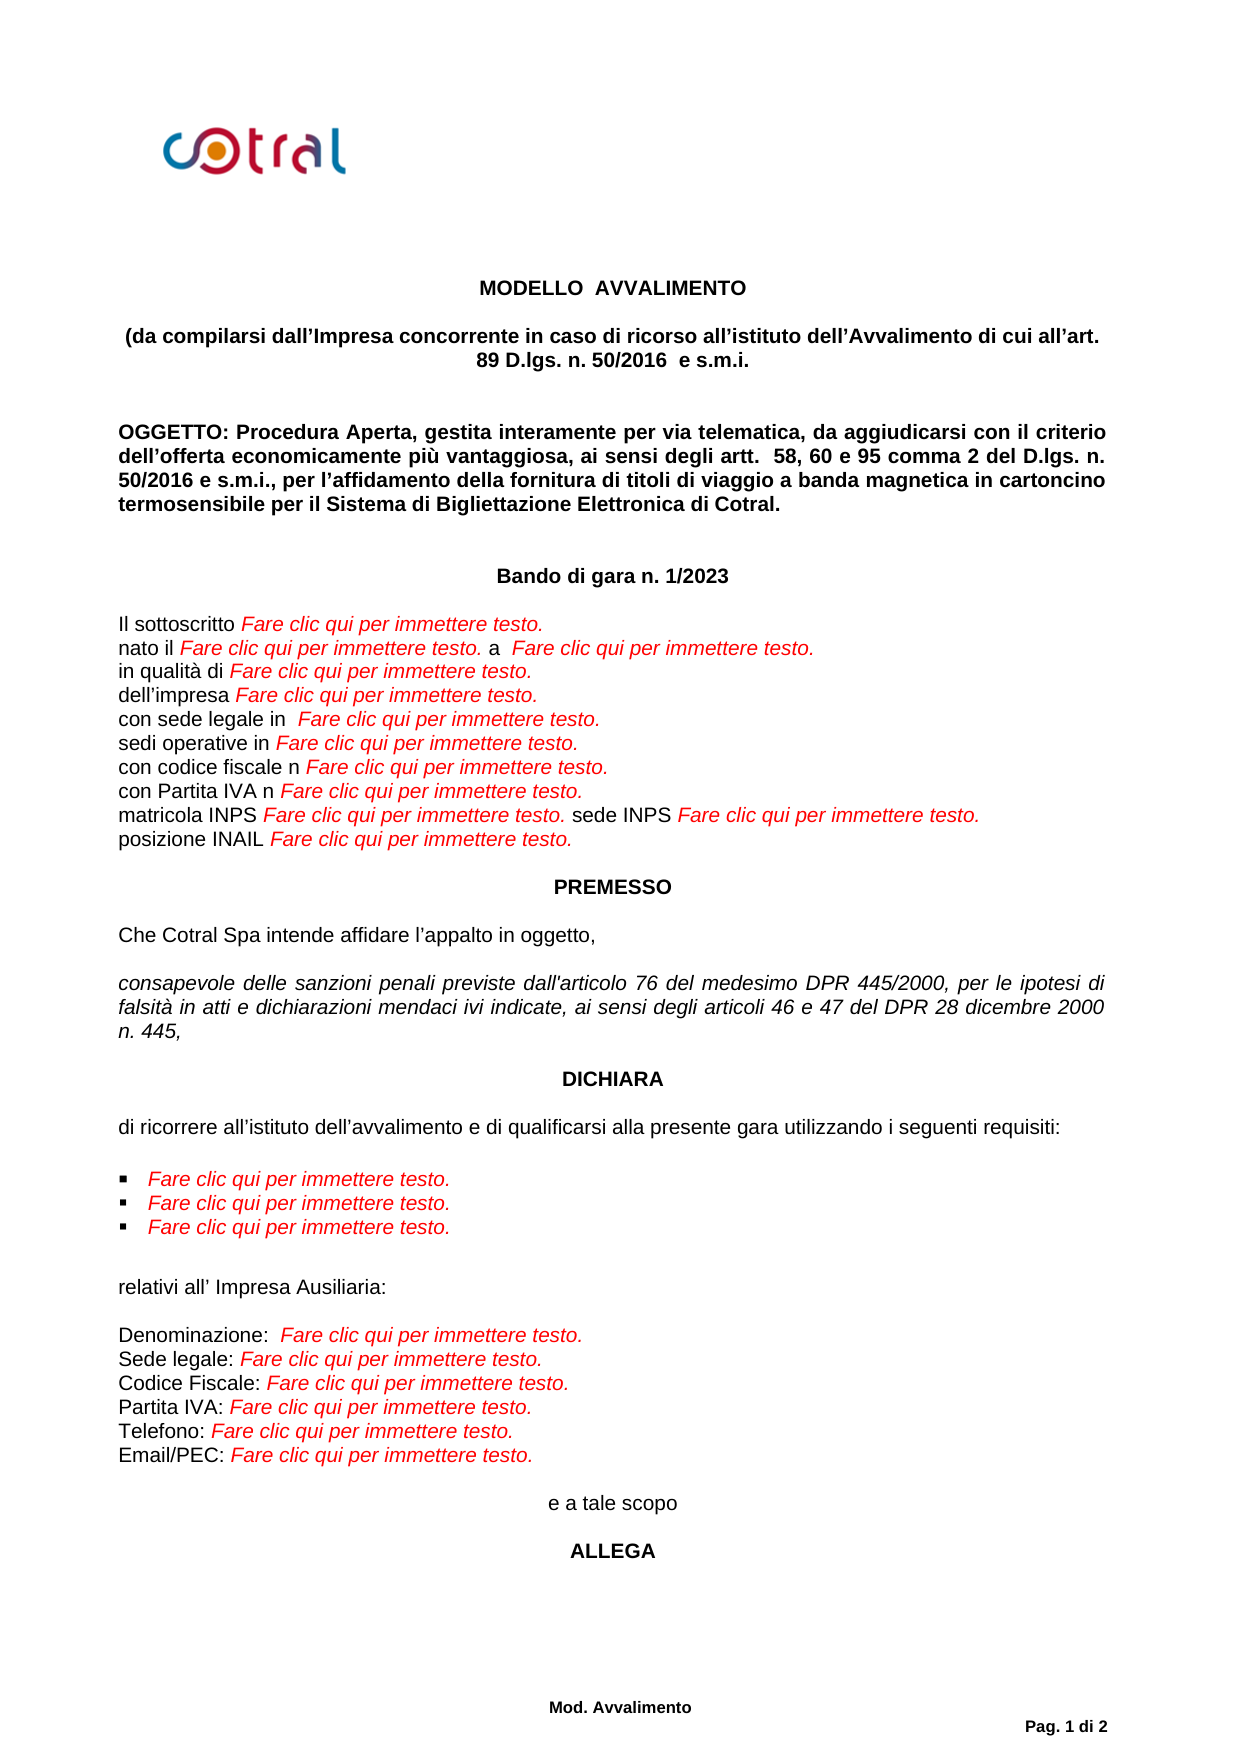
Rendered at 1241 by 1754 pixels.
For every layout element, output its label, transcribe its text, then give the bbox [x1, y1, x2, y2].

text (da compilarsi dall’Impresa concorrente in caso di ricorso all’istituto dell’Avvalimento di cui all’art. 89 D.lgs. n. 50/2016 e s.m.i. [118, 324, 1107, 372]
text Che Cotral Spa intende affidare l’appalto in oggetto, [118, 923, 1107, 947]
text Il sottoscritto [118, 611, 1107, 635]
text di ricorrere all’istituto dell’avvalimento e di qualificarsi alla presente gara utilizzando i seguenti requisiti: [118, 1114, 1107, 1138]
text Partita IVA: [118, 1395, 1107, 1419]
text sedi operative in [118, 731, 1107, 755]
text Sede legale: [118, 1347, 1107, 1371]
text Codice Fiscale: [118, 1371, 1107, 1395]
text con Partita IVA n [118, 779, 1107, 803]
text PREMESSO [118, 875, 1107, 899]
text consapevole delle sanzioni penali previste dall'articolo 76 del medesimo DPR 445/2000, per le ipotesi di falsità in atti e dichiarazioni mendaci ivi indicate, ai sensi degli articoli 46 e 47 del DPR 28 dicembre 2000 n. 445, [118, 971, 1107, 1043]
text Bando di gara n. 1/2023 [118, 563, 1107, 587]
text con codice fiscale n [118, 755, 1107, 779]
text ALLEGA [118, 1538, 1107, 1562]
text MODELLO AVVALIMENTO [118, 276, 1107, 300]
text Denominazione: [118, 1323, 1107, 1347]
text DICHIARA [118, 1067, 1107, 1091]
text relativi all’ Impresa Ausiliaria: [118, 1275, 1107, 1299]
text posizione INAIL [118, 827, 1107, 851]
text OGGETTO: Procedura Aperta, gestita interamente per via telematica, da aggiudicarsi con il criterio dell’offerta economicamente più vantaggiosa, ai sensi degli artt. 58, 60 e 95 comma 2 del D.lgs. n. 50/2016 e s.m.i., per l’affidamento della fornitura di titoli di viaggio a banda magnetica in cartoncino termosensibile per il Sistema di Bigliettazione Elettronica di Cotral. [118, 420, 1107, 516]
picture [118, 75, 390, 228]
text Telefono: [118, 1419, 1107, 1443]
text con sede legale in [118, 707, 1107, 731]
text e a tale scopo [118, 1491, 1107, 1514]
text in qualità di [118, 659, 1107, 683]
text nato il a [118, 635, 1107, 659]
text Email/PEC: [118, 1443, 1107, 1467]
text matricola INPS sede INPS [118, 803, 1107, 827]
text dell’impresa [118, 683, 1107, 707]
